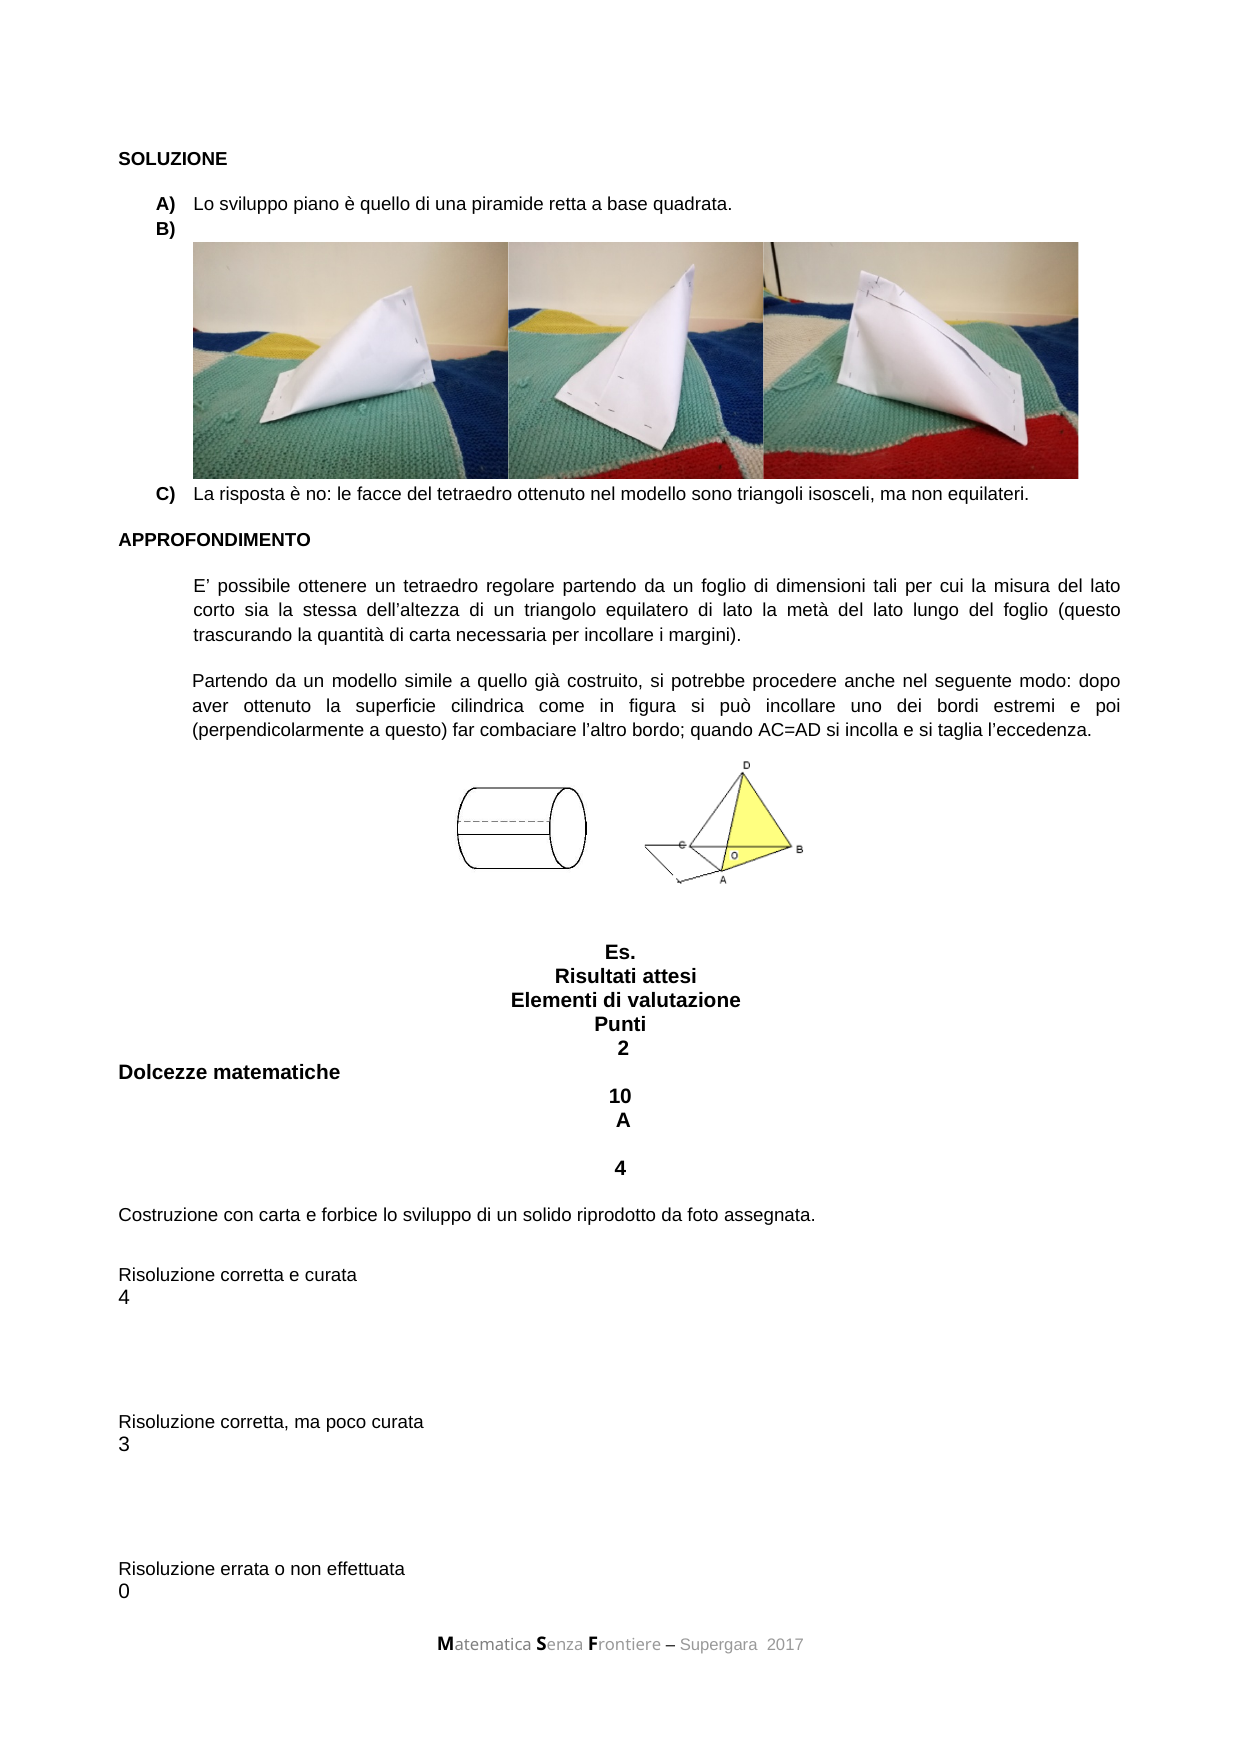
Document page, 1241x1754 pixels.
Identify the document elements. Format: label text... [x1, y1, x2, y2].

text SOLUZIONE [118, 148, 1122, 169]
list E’ possibile ottenere un tetraedro regolare partendo da un foglio di dimensioni tali per cui la misura del lato corto sia la stessa dell’altezza di un triangolo equilatero di lato la metà del lato lungo del foglio (questo trascurando la quantità di carta necessaria per incollare i margini). [193, 574, 1122, 646]
list Lo sviluppo piano è quello di una piramide retta a base quadrata. [156, 193, 1122, 215]
text Partendo da un modello simile a quello già costruito, si potrebbe procedere anche nel seguente modo: dopo aver ottenuto la superficie cilindrica come in figura si può incollare uno dei bordi estremi e poi (perpendicolarmente a questo) far combaciare l’altro bordo; quando AC=AD si incolla e si taglia l’eccedenza. [192, 670, 1122, 741]
picture [439, 770, 604, 889]
picture [644, 753, 806, 884]
text APPROFONDIMENTO [118, 529, 1122, 550]
list La risposta è no: le facce del tetraedro ottenuto nel modello sono triangoli isosceli, ma non equilateri. [156, 483, 1122, 505]
picture [193, 242, 1079, 479]
